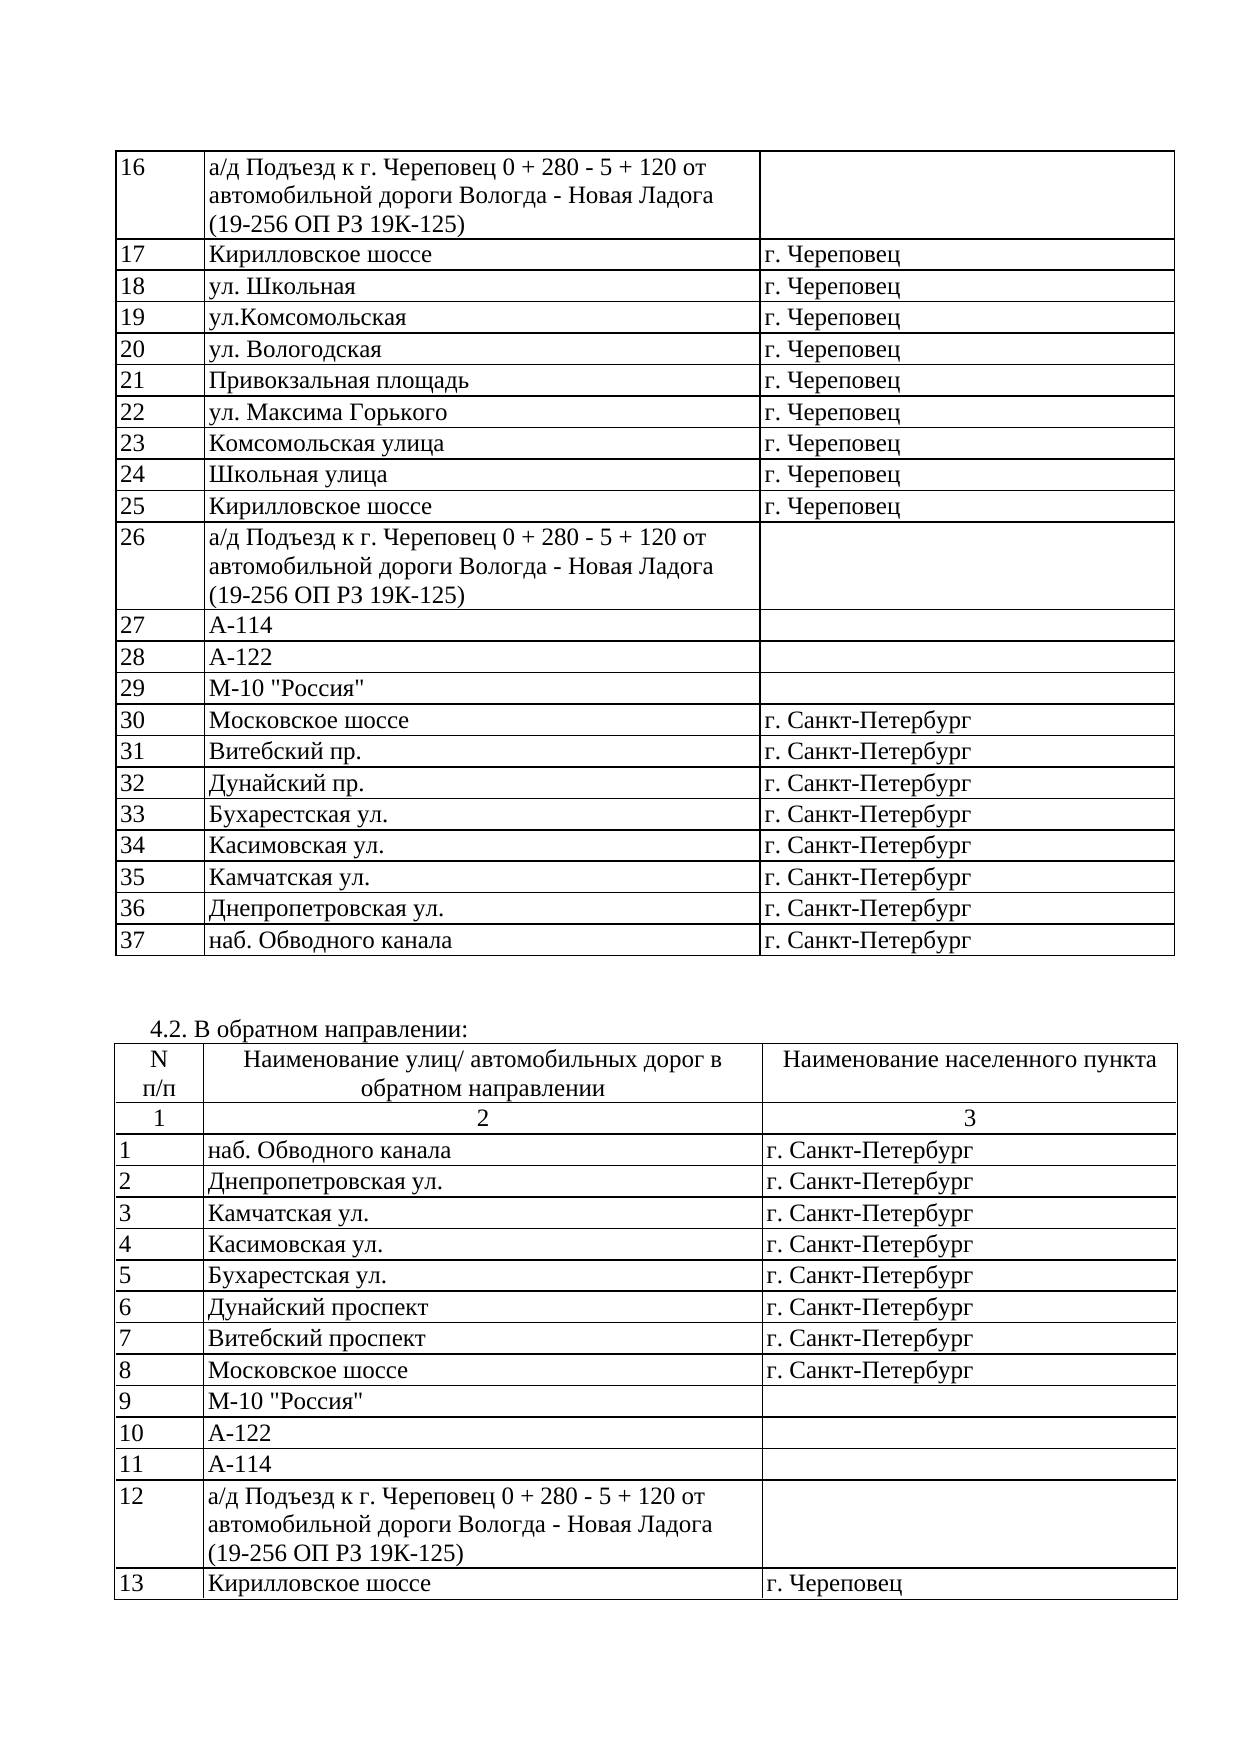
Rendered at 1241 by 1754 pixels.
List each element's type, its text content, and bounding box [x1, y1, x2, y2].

table_cell 19 [117, 302, 204, 332]
table_cell 22 [117, 397, 204, 427]
table_cell 36 [117, 893, 204, 923]
table_cell 35 [117, 862, 204, 892]
table_cell Касимовская ул. [204, 1229, 762, 1259]
table_cell 26 [117, 523, 204, 609]
table_cell 30 [117, 705, 204, 734]
table_cell 32 [117, 768, 204, 797]
table_cell г. Санкт-Петербург [763, 1353, 1177, 1385]
table_cell М-10 "Россия" [205, 673, 759, 703]
table_cell 29 [117, 673, 204, 703]
table_cell 1 [115, 1134, 203, 1164]
table_cell г. Череповец [761, 302, 1174, 332]
table_cell Витебский проспект [204, 1323, 762, 1353]
table_cell Комсомольская улица [205, 428, 759, 458]
table_cell ул. Вологодская [205, 334, 759, 364]
table_cell г. Санкт-Петербург [763, 1290, 1177, 1322]
table_cell 21 [117, 365, 204, 395]
table_cell ул. Максима Горького [205, 397, 759, 427]
table_cell 1 [115, 1103, 203, 1133]
table_cell [763, 1385, 1177, 1416]
table_cell Московское шоссе [205, 705, 759, 734]
table_cell 31 [117, 736, 204, 766]
table_cell Днепропетровская ул. [204, 1166, 762, 1196]
table_cell [763, 1416, 1177, 1448]
table_cell Камчатская ул. [204, 1198, 762, 1227]
table_cell 11 [115, 1449, 203, 1479]
table_cell А-122 [205, 642, 759, 672]
table_cell г. Санкт-Петербург [761, 705, 1174, 734]
table_cell г. Санкт-Петербург [763, 1165, 1177, 1196]
table_cell г. Череповец [761, 460, 1174, 489]
table_cell г. Санкт-Петербург [763, 1196, 1177, 1227]
table_cell [763, 1479, 1177, 1567]
table_cell [761, 523, 1174, 609]
text 4.2. В обратном направлении: [150, 1014, 1090, 1043]
table_cell [761, 152, 1174, 238]
table_cell а/д Подъезд к г. Череповец 0 + 280 - 5 + 120 от автомобильной дороги Вологда - Новая Ладога (19-256 ОП РЗ 19К-125) [204, 1481, 762, 1567]
table_cell 33 [117, 799, 204, 829]
table_cell 18 [117, 271, 204, 301]
table_cell г. Череповец [763, 1567, 1177, 1598]
table_cell г. Череповец [761, 397, 1174, 427]
table_cell Кирилловское шоссе [205, 491, 759, 521]
table_cell 10 [115, 1417, 203, 1448]
table_cell 28 [117, 642, 204, 672]
table_cell г. Санкт-Петербург [761, 799, 1174, 829]
table_cell 20 [117, 334, 204, 364]
table_cell 3 [763, 1102, 1177, 1133]
table_cell г. Череповец [761, 271, 1174, 301]
table_cell 24 [117, 460, 204, 489]
table_cell [763, 1448, 1177, 1479]
table_cell 17 [117, 240, 204, 269]
table_cell г. Санкт-Петербург [763, 1228, 1177, 1259]
table_cell Витебский пр. [205, 736, 759, 766]
table_cell 16 [117, 152, 204, 238]
table_cell А-114 [204, 1449, 762, 1479]
table_cell 4 [115, 1229, 203, 1259]
table_cell г. Санкт-Петербург [763, 1259, 1177, 1290]
table_cell 13 [115, 1568, 203, 1598]
table_cell 25 [117, 491, 204, 521]
table_cell наб. Обводного канала [205, 925, 759, 955]
table_cell г. Санкт-Петербург [763, 1133, 1177, 1164]
table_cell 8 [115, 1354, 203, 1385]
table_cell г. Череповец [761, 240, 1174, 269]
table_header Наименование населенного пункта [763, 1044, 1177, 1102]
table_cell Бухарестская ул. [205, 799, 759, 829]
table_cell 2 [204, 1103, 762, 1133]
table_cell г. Череповец [761, 491, 1174, 521]
table_cell Школьная улица [205, 460, 759, 489]
table_cell 9 [115, 1386, 203, 1416]
table_cell а/д Подъезд к г. Череповец 0 + 280 - 5 + 120 от автомобильной дороги Вологда - Новая Ладога (19-256 ОП РЗ 19К-125) [205, 523, 759, 609]
table_cell Кирилловское шоссе [205, 240, 759, 269]
table_cell 5 [115, 1260, 203, 1290]
table_cell [761, 642, 1174, 672]
table_cell А-114 [205, 610, 759, 640]
table_cell 23 [117, 428, 204, 458]
table_cell г. Череповец [761, 365, 1174, 395]
table_header Наименование улиц/ автомобильных дорог в обратном направлении [204, 1044, 762, 1102]
table_cell 34 [117, 831, 204, 860]
table_cell Бухарестская ул. [204, 1261, 762, 1290]
table_cell Московское шоссе [204, 1355, 762, 1385]
table_cell 12 [115, 1480, 203, 1567]
table_cell [761, 610, 1174, 640]
table_header N п/п [115, 1044, 203, 1102]
table_cell 37 [117, 925, 204, 955]
table_cell 3 [115, 1197, 203, 1227]
table_cell г. Череповец [761, 428, 1174, 458]
table_cell г. Череповец [761, 334, 1174, 364]
table_cell [761, 673, 1174, 703]
table_cell г. Санкт-Петербург [761, 736, 1174, 766]
table_cell 6 [115, 1291, 203, 1322]
table_cell Дунайский проспект [204, 1292, 762, 1322]
table_cell М-10 "Россия" [204, 1386, 762, 1416]
table_cell г. Санкт-Петербург [761, 768, 1174, 797]
table_cell Касимовская ул. [205, 831, 759, 860]
table_cell наб. Обводного канала [204, 1135, 762, 1164]
table_cell г. Санкт-Петербург [761, 893, 1174, 923]
table_cell г. Санкт-Петербург [761, 831, 1174, 860]
table_cell Дунайский пр. [205, 768, 759, 797]
table_cell г. Санкт-Петербург [761, 925, 1174, 955]
table_cell Привокзальная площадь [205, 365, 759, 395]
table_cell г. Санкт-Петербург [761, 862, 1174, 892]
table_cell 7 [115, 1323, 203, 1353]
table_cell а/д Подъезд к г. Череповец 0 + 280 - 5 + 120 от автомобильной дороги Вологда - Новая Ладога (19-256 ОП РЗ 19К-125) [205, 152, 759, 238]
table_cell ул. Школьная [205, 271, 759, 301]
table_cell г. Санкт-Петербург [763, 1322, 1177, 1353]
table_cell ул.Комсомольская [205, 302, 759, 332]
table_cell Камчатская ул. [205, 862, 759, 892]
table_cell Кирилловское шоссе [204, 1569, 762, 1598]
table_cell Днепропетровская ул. [205, 893, 759, 923]
table_cell 2 [115, 1166, 203, 1196]
table_cell А-122 [204, 1418, 762, 1448]
table_cell 27 [117, 610, 204, 640]
